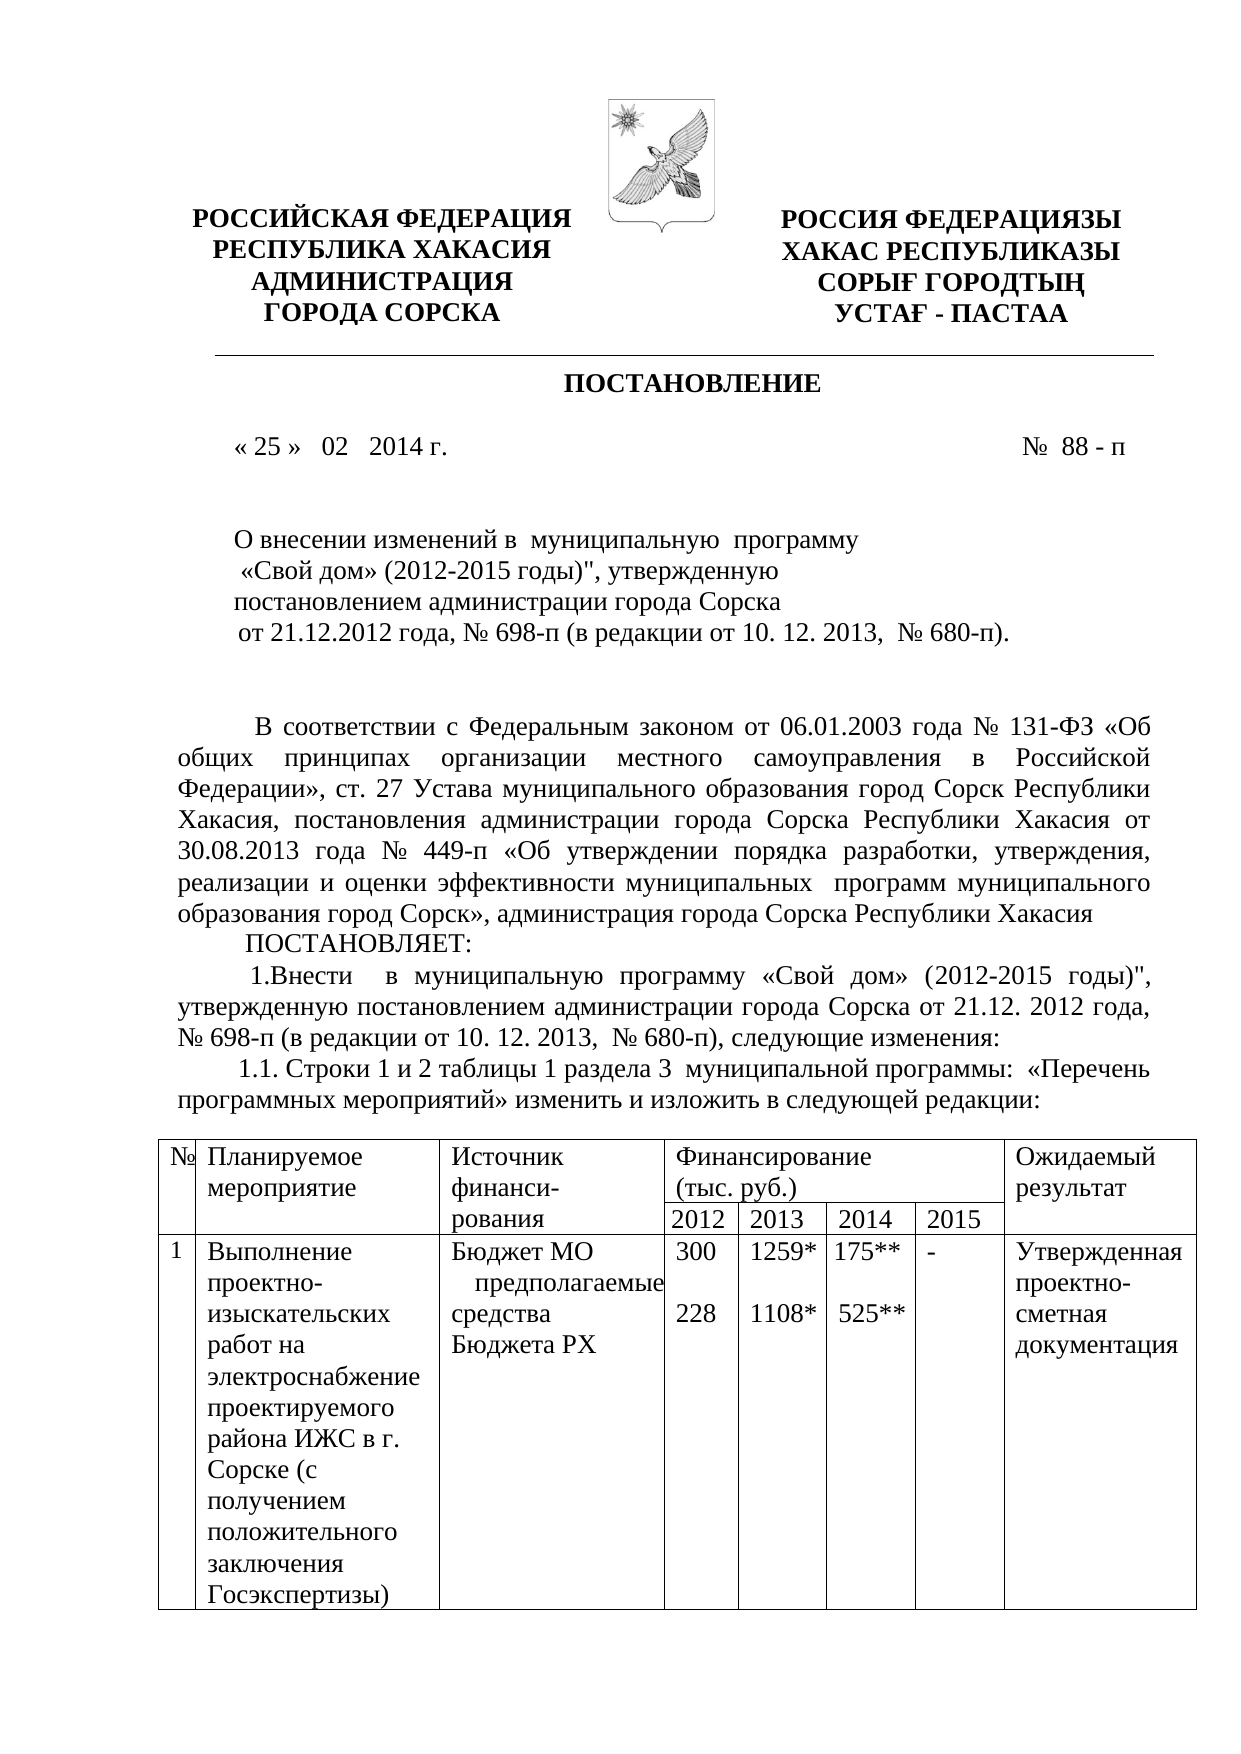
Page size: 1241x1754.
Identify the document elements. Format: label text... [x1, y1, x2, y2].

text «Свой дом» (2012-2015 годы)", утвержденную [177, 554, 1152, 585]
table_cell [440, 1235, 664, 1609]
text О внесении изменений в муниципальную программу [177, 523, 1152, 554]
table_header № [159, 1140, 195, 1234]
table_header Ожидаемый результат [1005, 1140, 1196, 1234]
table_cell 1 [159, 1235, 195, 1609]
table_cell 2013 [739, 1203, 826, 1234]
table_header Планируемое мероприятие [196, 1140, 439, 1234]
table_cell 2014 [827, 1203, 915, 1234]
table_cell 1259* 1108* [739, 1235, 826, 1609]
table_cell Выполнение проектно-изыскательских работ на электроснабжение проектируемого района ИЖС в г. Сорске (с получением положительного заключения Госэкспертизы) [196, 1235, 439, 1609]
table_cell 2015 [916, 1203, 1004, 1234]
text 1.1. Строки 1 и 2 таблицы 1 раздела 3 муниципальной программы: «Перечень программных мероприятий» изменить и изложить в следующей редакции: [177, 1052, 1152, 1115]
table_header Финансирование (тыс. руб.) [665, 1140, 1004, 1202]
text В соответствии с Федеральным законом от 06.01.2003 года № 131-ФЗ «Об общих принципах организации местного самоуправления в Российской Федерации», ст. 27 Устава муниципального образования город Сорск Республики Хакасия, постановления администрации города Сорска Республики Хакасия от 30.08.2013 года № 449-п «Об утверждении порядка разработки, утверждения, реализации и оценки эффективности муниципальных программ муниципального образования город Сорск», администрация города Сорска Республики Хакасия [177, 710, 1152, 928]
table_cell 300 228 [665, 1235, 738, 1609]
picture [608, 99, 715, 233]
text « 25 » 02 . № 88 - п [233, 429, 1152, 461]
table_cell - [916, 1235, 1004, 1609]
table_header Источник финанси- рования [440, 1140, 664, 1234]
text от 21.12.2012 года, № 698-п (в редакции от 10. 12. 2013, № 680-п). [177, 616, 1152, 648]
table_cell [1005, 1235, 1196, 1609]
text ПОСТАНОВЛЕНИЕ [233, 367, 1152, 398]
text 1.Внести в муниципальную программу «Свой дом» (2012-2015 годы)", утвержденную постановлением администрации города Сорска от 21.12. 2012 года, № 698-п (в редакции от 10. 12. 2013, № 680-п), следующие изменения: [177, 959, 1152, 1052]
text ПОСТАНОВЛЯЕТ: [177, 928, 1152, 959]
text постановлением администрации города Сорска [177, 585, 1152, 616]
table_cell 2012 [665, 1203, 738, 1234]
table_cell 175** 525** [827, 1235, 915, 1609]
